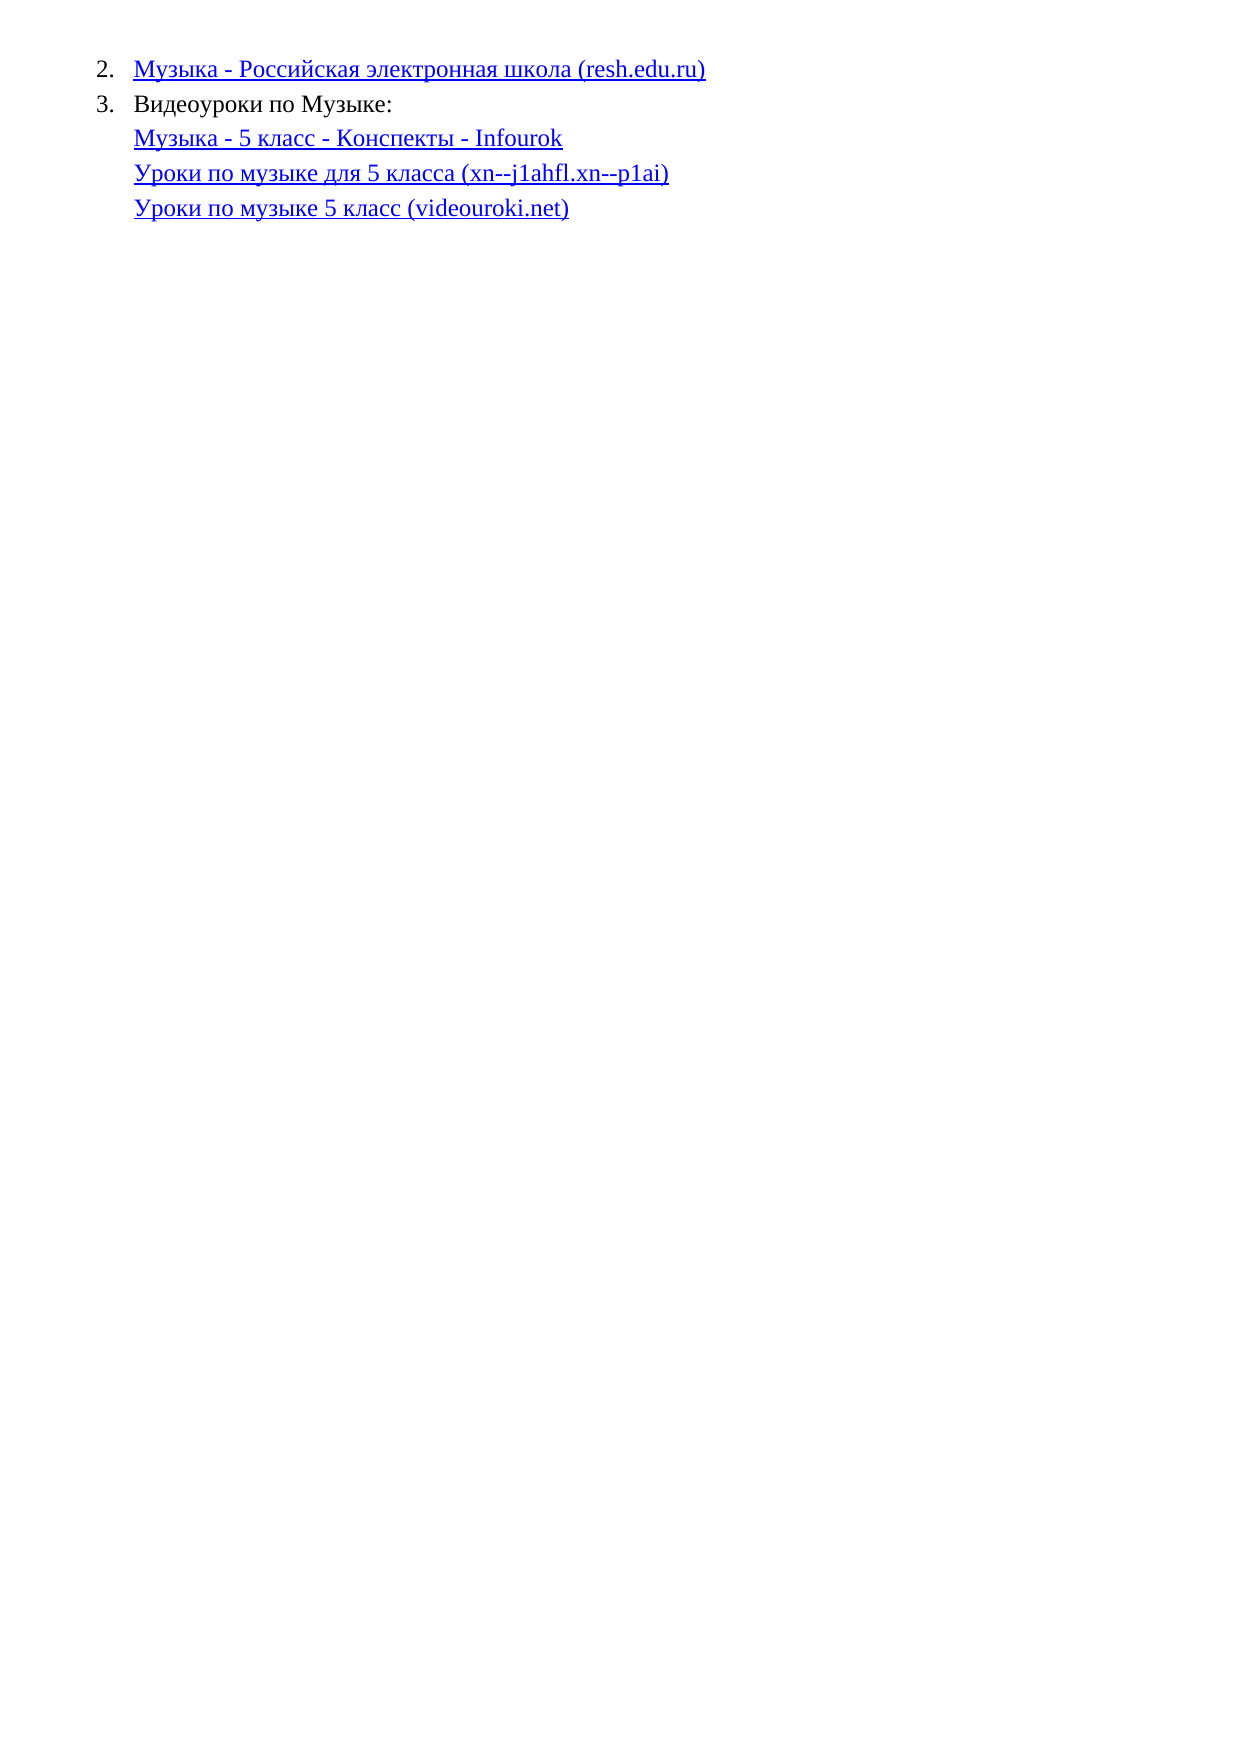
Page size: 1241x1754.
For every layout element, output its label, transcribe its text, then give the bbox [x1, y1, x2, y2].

text Уроки по музыке 5 класс (videouroki.net) [133, 193, 1182, 222]
list Видеоуроки по Музыке: [96, 89, 1182, 118]
text Уроки по музыке для 5 класса (xn--j1ahfl.xn--p1ai) [133, 158, 1182, 187]
list Музыка - Российская электронная школа (resh.edu.ru) [96, 54, 1182, 83]
text Музыка - 5 класс - Конспекты - Infourok [133, 123, 1182, 152]
